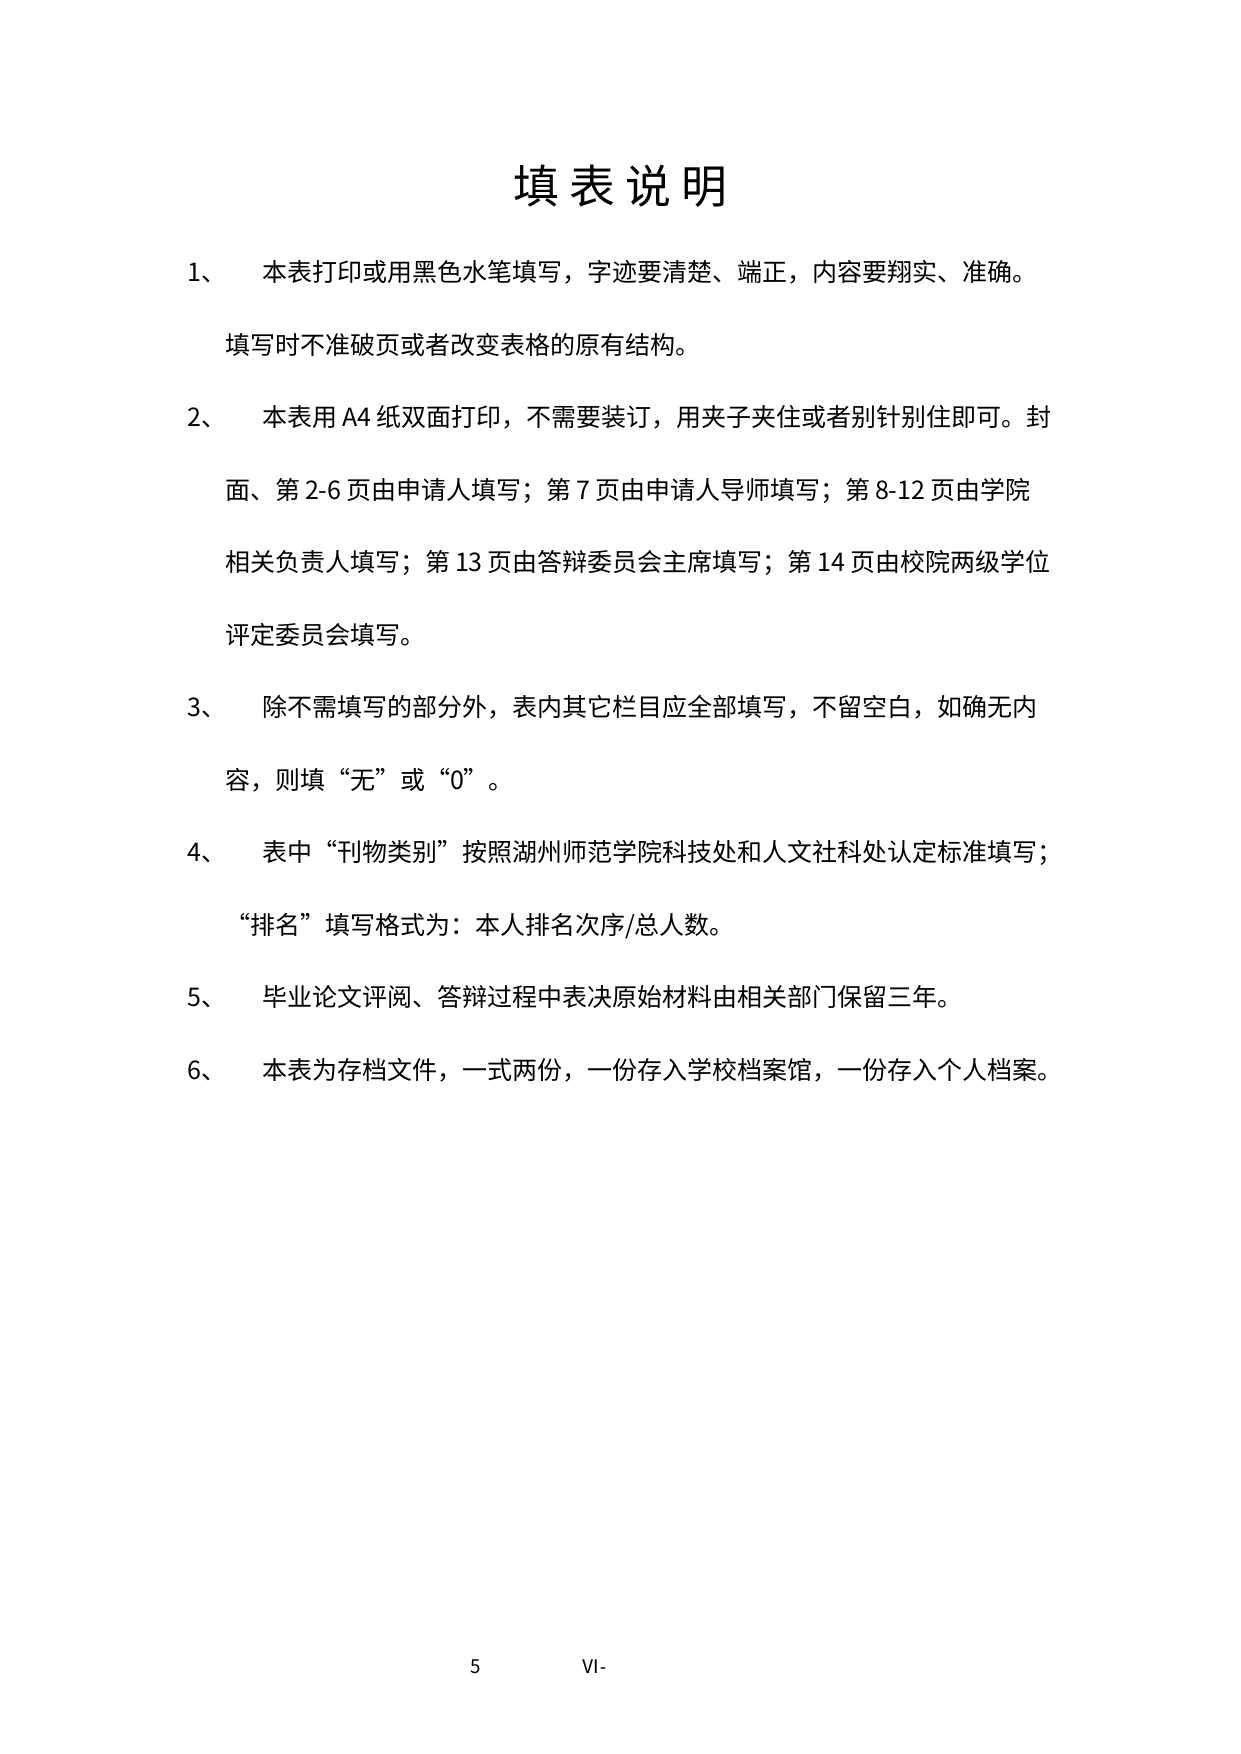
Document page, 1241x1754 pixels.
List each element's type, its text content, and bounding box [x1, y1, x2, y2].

list 毕业论文评阅、答辩过程中表决原始材料由相关部门保留三年。 [187, 978, 1053, 1014]
list 本表打印或用黑色水笔填写，字迹要清楚、端正，内容要翔实、准确。填写时不准破页或者改变表格的原有结构。 [187, 253, 1053, 361]
list 表中“刊物类别”按照湖州师范学院科技处和人文社科处认定标准填写；“排名”填写格式为：本人排名次序/总人数。 [187, 833, 1053, 941]
list 除不需填写的部分外，表内其它栏目应全部填写，不留空白，如确无内容，则填“无”或“0”。 [187, 688, 1053, 796]
text 填 表 说 明 [187, 150, 1053, 216]
list 本表为存档文件，一式两份，一份存入学校档案馆，一份存入个人档案。 [187, 1050, 1053, 1086]
list 本表用A4纸双面打印，不需要装订，用夹子夹住或者别针别住即可。封面、第2-6页由申请人填写；第7页由申请人导师填写；第8-12页由学院相关负责人填写；第13页由答辩委员会主席填写；第14页由校院两级学位评定委员会填写。 [187, 398, 1053, 651]
